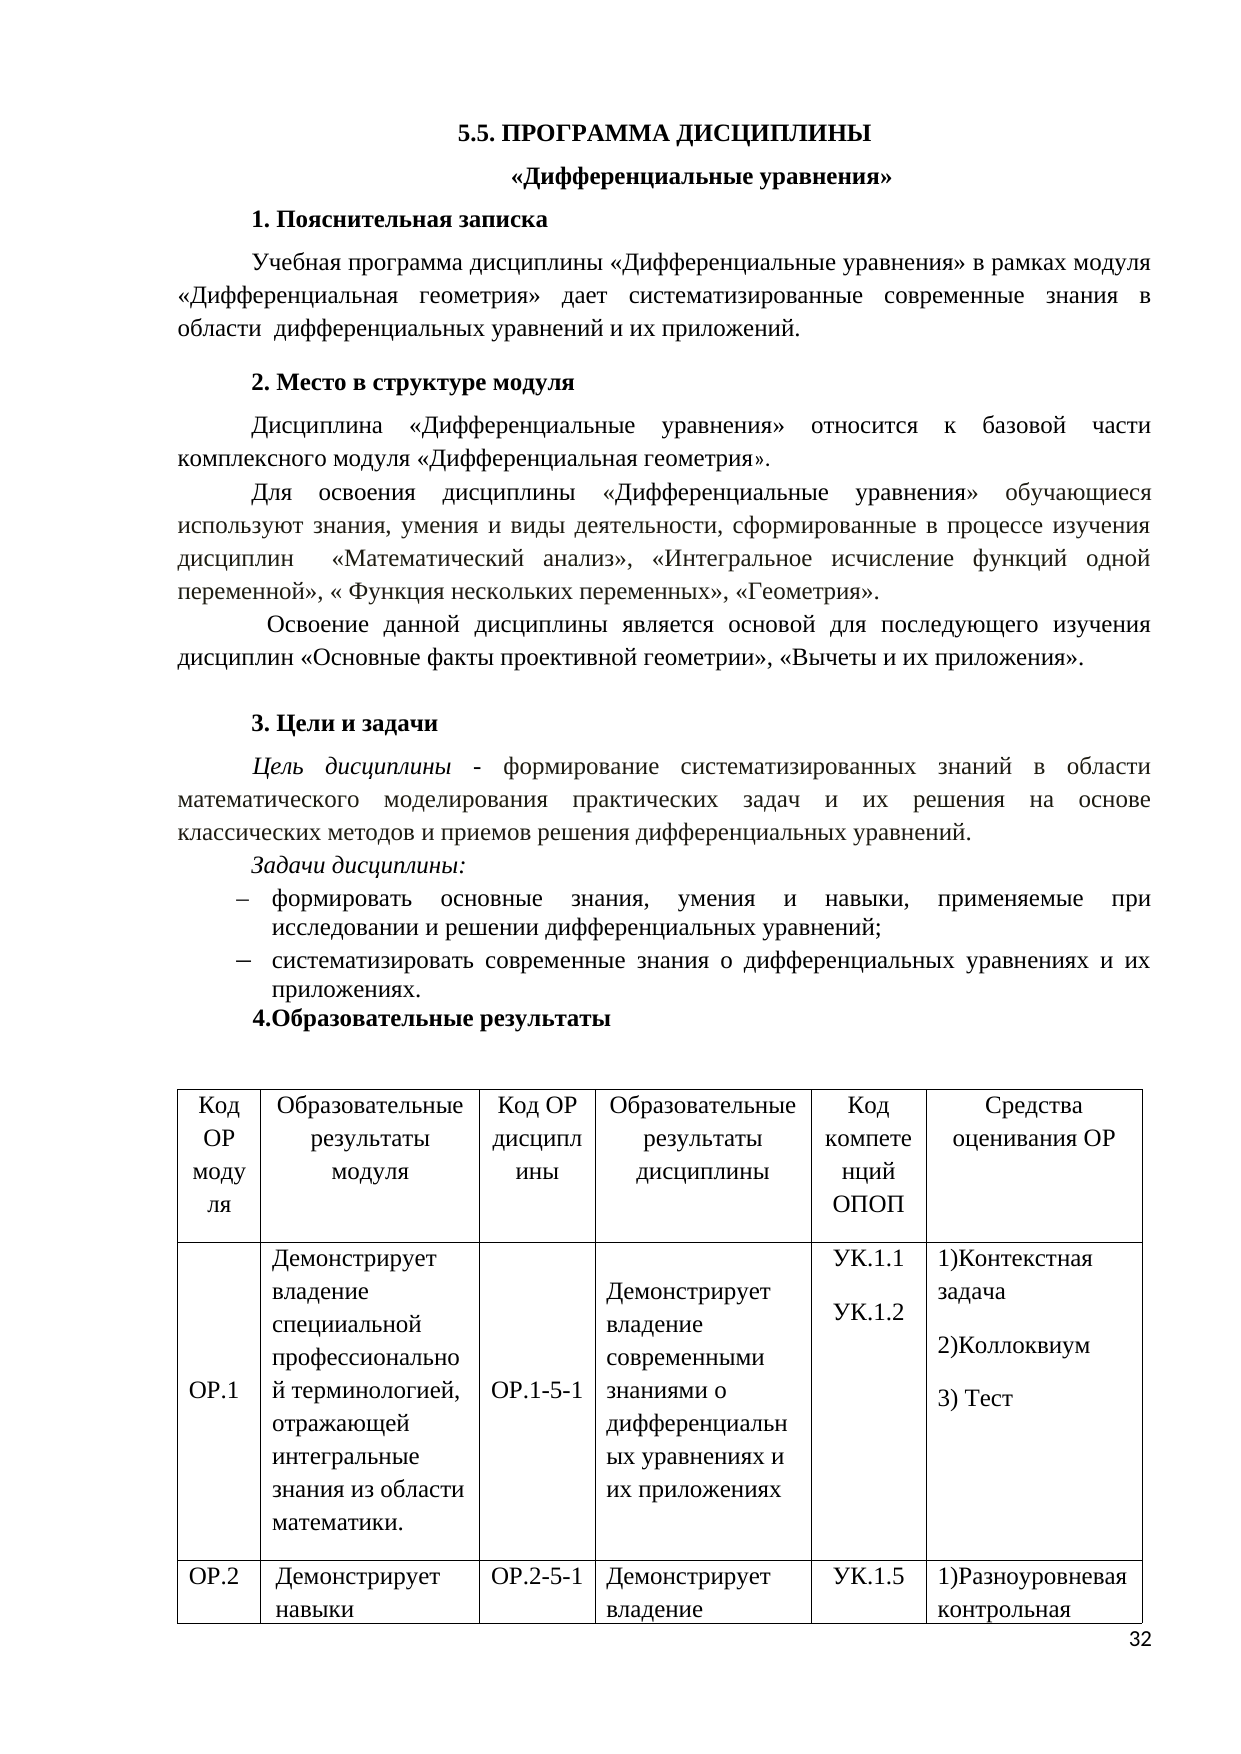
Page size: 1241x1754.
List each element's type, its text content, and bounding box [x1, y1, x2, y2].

list систематизировать современные знания о дифференциальных уравнениях и их приложениях. [236, 941, 1152, 1003]
table_header Код ОР модуля [178, 1090, 260, 1242]
text 5.5. ПРОГРАММА ДИСЦИПЛИНЫ [177, 118, 1152, 147]
text Задачи дисциплины: [177, 850, 1152, 879]
table_header Образовательные результаты дисциплины [596, 1090, 811, 1242]
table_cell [261, 1561, 479, 1623]
text Учебная программа дисциплины «Дифференциальные уравнения» в рамках модуля «Дифференциальная геометрия» дает систематизированные современные знания в области дифференциальных уравнений и их приложений. [177, 247, 1152, 342]
text Дисциплина «Дифференциальные уравнения» относится к базовой части комплексного модуля «Дифференциальная геометрия». [177, 411, 1152, 473]
table_cell ОР.2 [178, 1561, 260, 1623]
text Освоение данной дисциплины является основой для последующего изучения дисциплин «Основные факты проективной геометрии», «Вычеты и их приложения». [177, 609, 1152, 671]
table_header Код компетенций ОПОП [812, 1090, 926, 1242]
list формировать основные знания, умения и навыки, применяемые при исследовании и решении дифференциальных уравнений; [236, 883, 1152, 941]
text «Дифференциальные уравнения» [177, 161, 1152, 190]
table_cell Демонстрирует владение специиальной профессиональной терминологией, отражающей интегральные знания из области математики. [261, 1243, 479, 1560]
text Цель дисциплины - формирование систематизированных знаний в области математического моделирования практических задач и их решения на основе классических методов и приемов решения дифференциальных уравнений. [177, 751, 1152, 846]
table_header Код ОР дисциплины [480, 1090, 595, 1242]
text 2. Место в структуре модуля [177, 367, 1152, 396]
text 4.Образовательные результаты [252, 1003, 1152, 1032]
text 1. Пояснительная записка [177, 204, 1152, 233]
table_cell ОР.2-5-1 [480, 1561, 595, 1623]
table_header Средства оценивания ОР [927, 1090, 1142, 1242]
text 3. Цели и задачи [177, 708, 1152, 737]
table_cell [927, 1561, 1142, 1623]
table_cell ОР.1 [178, 1243, 260, 1560]
table_cell УК.1.5 [812, 1561, 926, 1623]
table_header Образовательные результаты модуля [261, 1090, 479, 1242]
table_cell ОР.1-5-1 [480, 1243, 595, 1560]
table_cell Демонстрирует владение современными знаниями о дифференциальных уравнениях и их приложениях [596, 1243, 811, 1560]
table_cell УК.1.1 УК.1.2 [812, 1243, 926, 1560]
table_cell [596, 1561, 811, 1623]
table_cell 1)Контекстная задача 2)Коллоквиум 3) Тест [927, 1243, 1142, 1560]
text Для освоения дисциплины «Дифференциальные уравнения» обучающиеся используют знания, умения и виды деятельности, сформированные в процессе изучения дисциплин «Математический анализ», «Интегральное исчисление функций одной переменной», « Функция нескольких переменных», «Геометрия». [177, 477, 1152, 605]
